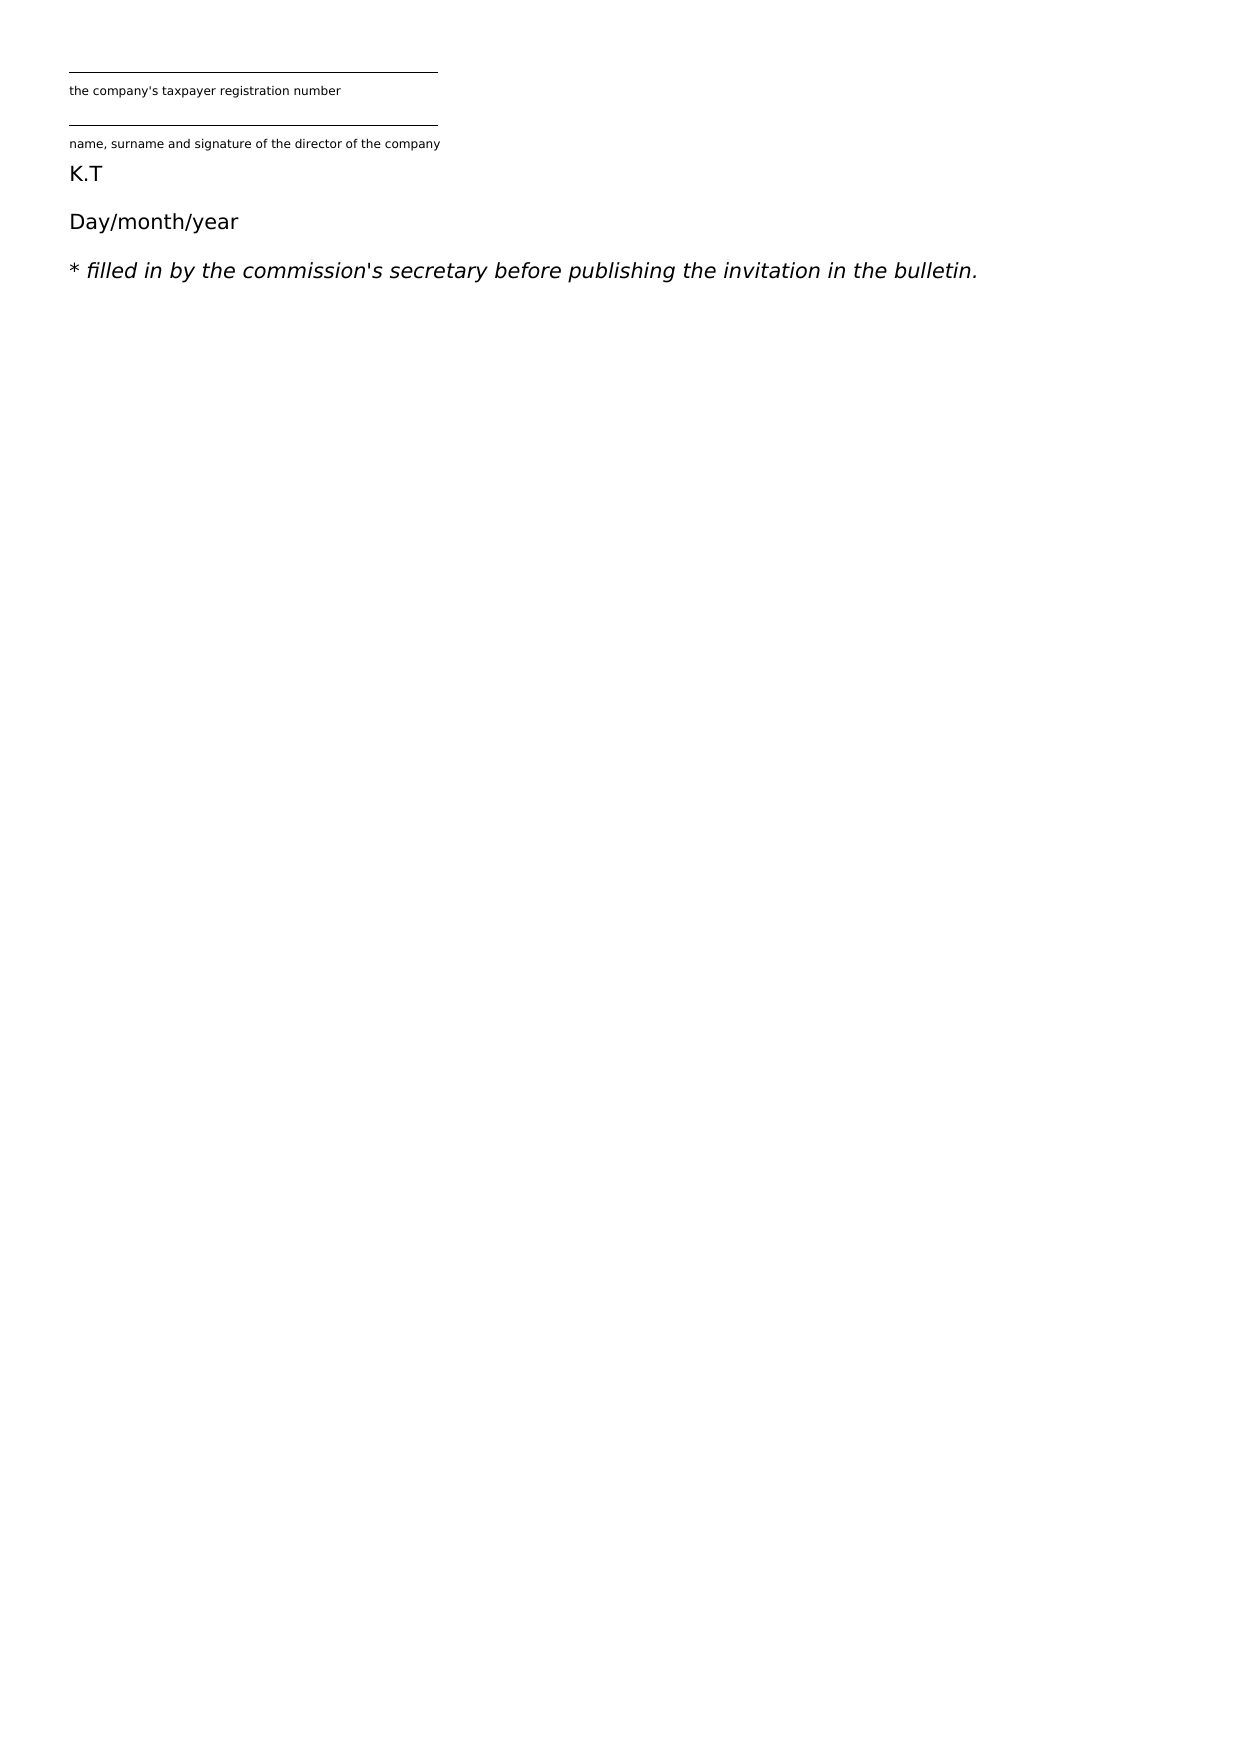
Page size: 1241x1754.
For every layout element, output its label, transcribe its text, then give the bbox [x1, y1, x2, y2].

text the company's taxpayer registration number [69, 84, 1152, 108]
text Day/month/year [69, 210, 1152, 234]
text * filled in by the commission's secretary before publishing the invitation in the bulletin. [69, 259, 1152, 283]
text name, surname and signature of the director of the company [69, 137, 1152, 162]
text K.T [69, 162, 1152, 186]
